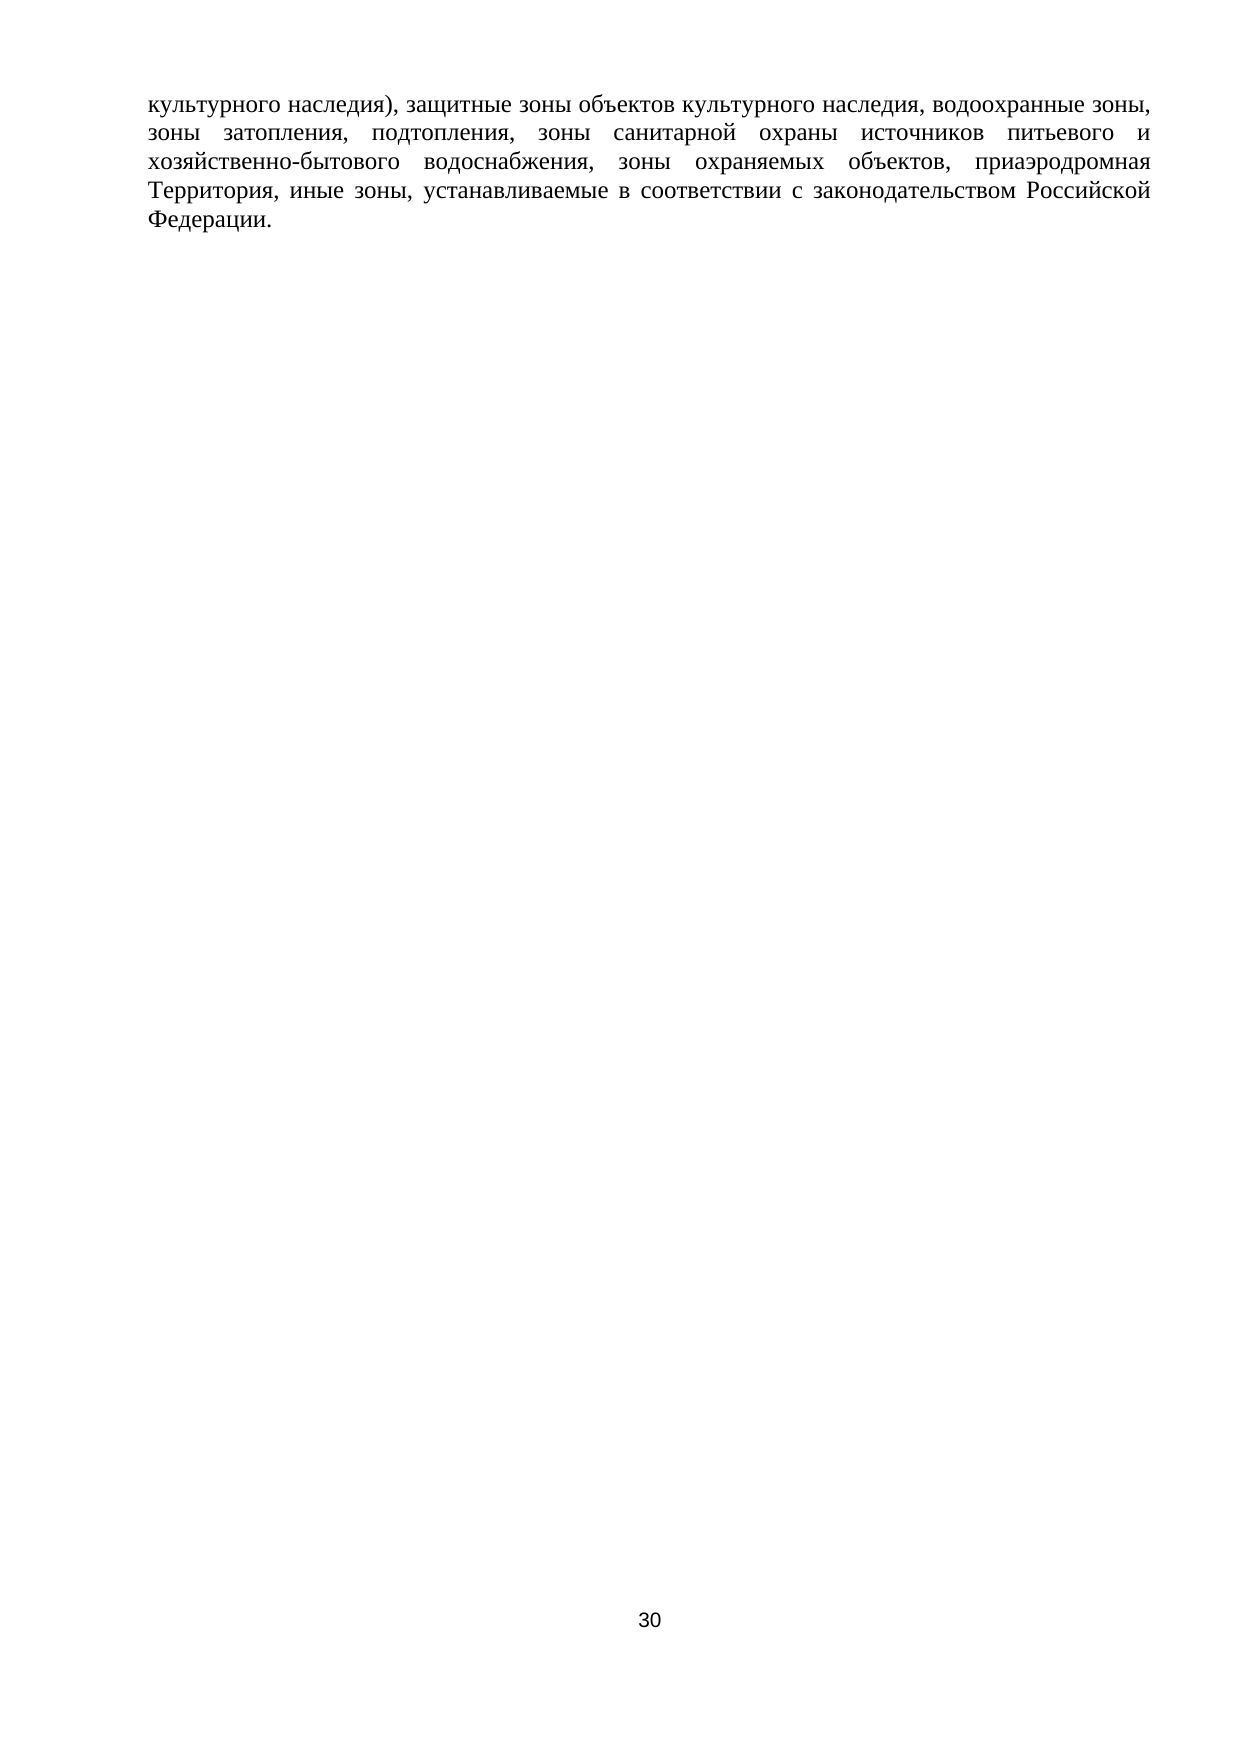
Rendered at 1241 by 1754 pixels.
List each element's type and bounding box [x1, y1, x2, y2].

text [148, 89, 1152, 232]
